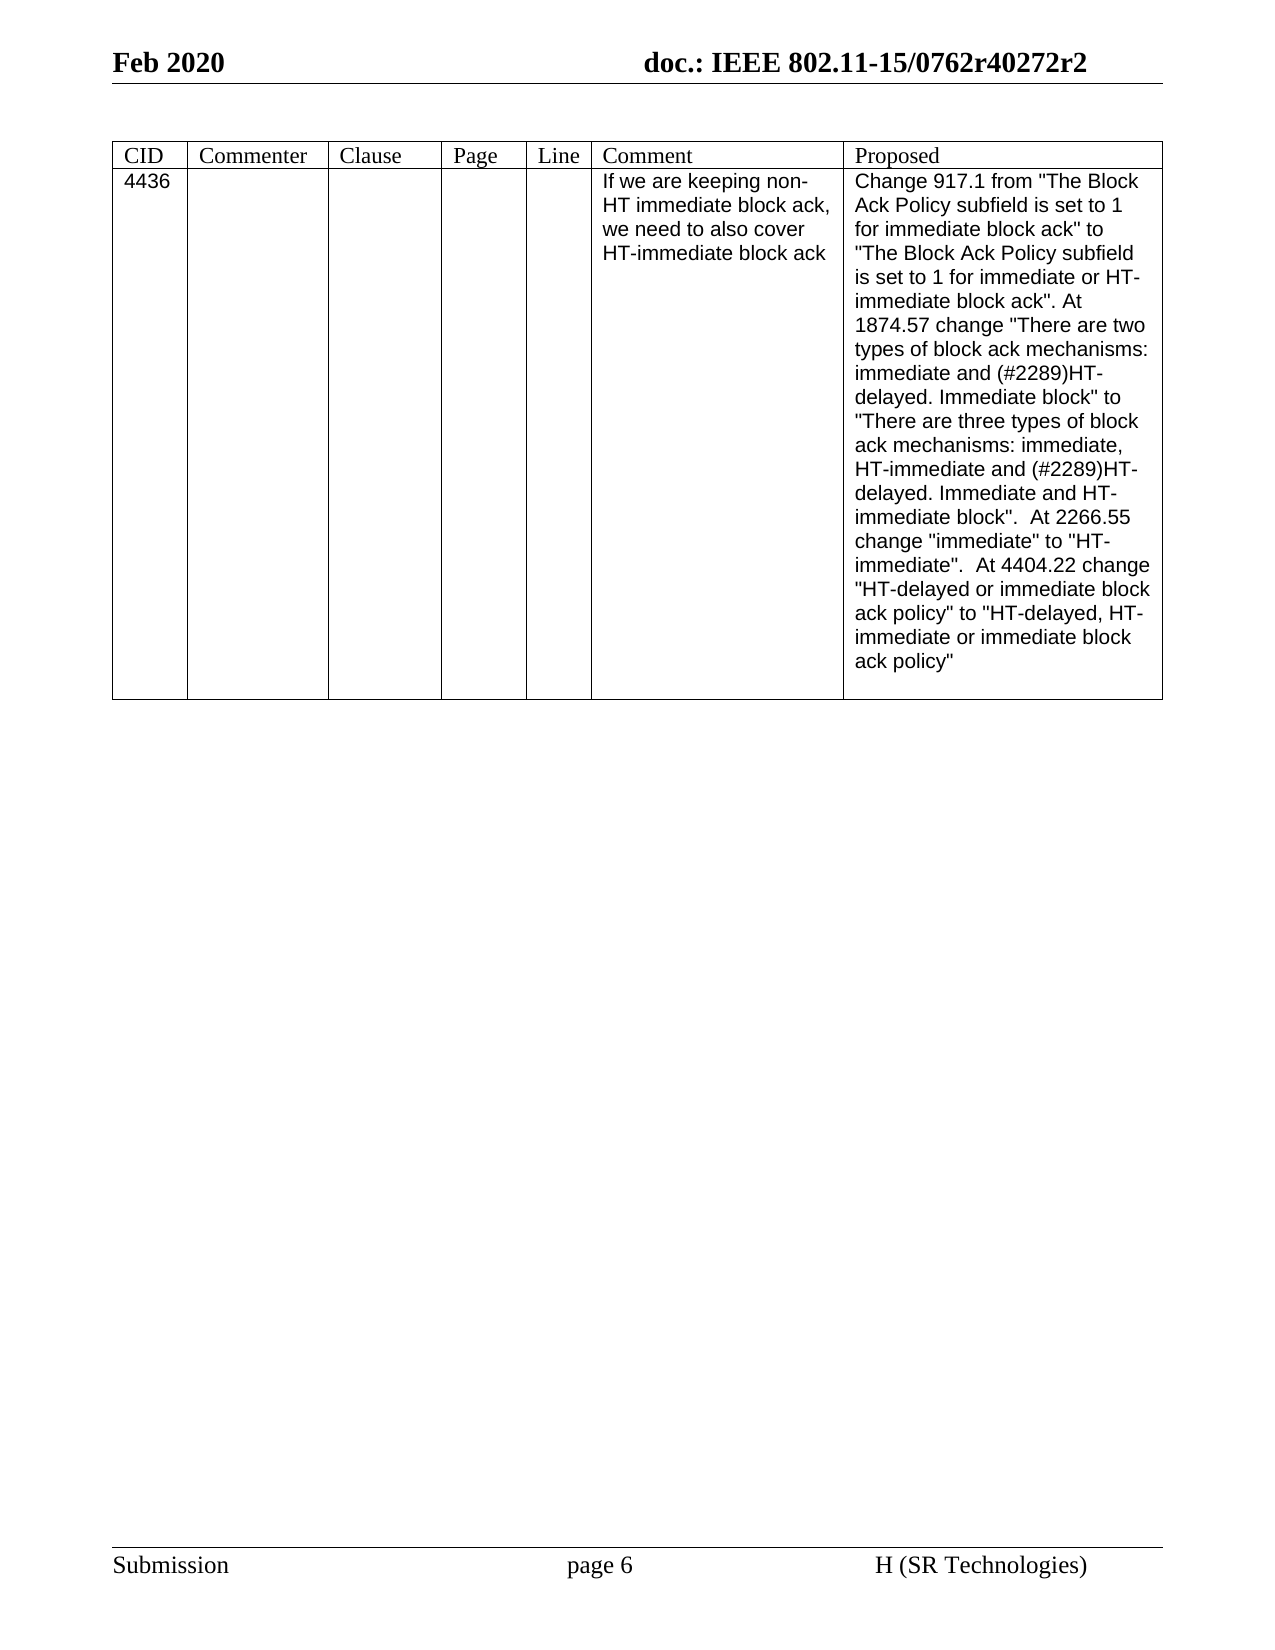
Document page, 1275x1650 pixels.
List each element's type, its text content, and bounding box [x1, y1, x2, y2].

table_header Commenter [188, 142, 328, 168]
table_cell [329, 169, 441, 699]
table_header Page [442, 142, 526, 168]
table_header Line [527, 142, 591, 168]
table_cell [442, 169, 526, 699]
table_cell [527, 169, 591, 699]
table_cell [188, 169, 328, 699]
table_header Proposed [844, 142, 1162, 168]
table_cell If we are keeping non-HT immediate block ack, we need to also cover HT-immediate block ack [592, 169, 843, 699]
table_header Clause [329, 142, 441, 168]
table_header CID [113, 142, 187, 168]
table_header Comment [592, 142, 843, 168]
table_cell 4436 [113, 169, 187, 699]
table_cell Change 917.1 from "The Block Ack Policy subfield is set to 1 for immediate block ack" to "The Block Ack Policy subfield is set to 1 for immediate or HT-immediate block ack". At 1874.57 change "There are two types of block ack mechanisms: immediate and (#2289)HT-delayed. Immediate block" to "There are three types of block ack mechanisms: immediate, HT-immediate and (#2289)HT-delayed. Immediate and HT-immediate block". At 2266.55 change "immediate" to "HT-immediate". At 4404.22 change "HT-delayed or immediate block ack policy" to "HT-delayed, HT-immediate or immediate block ack policy" [844, 169, 1162, 699]
